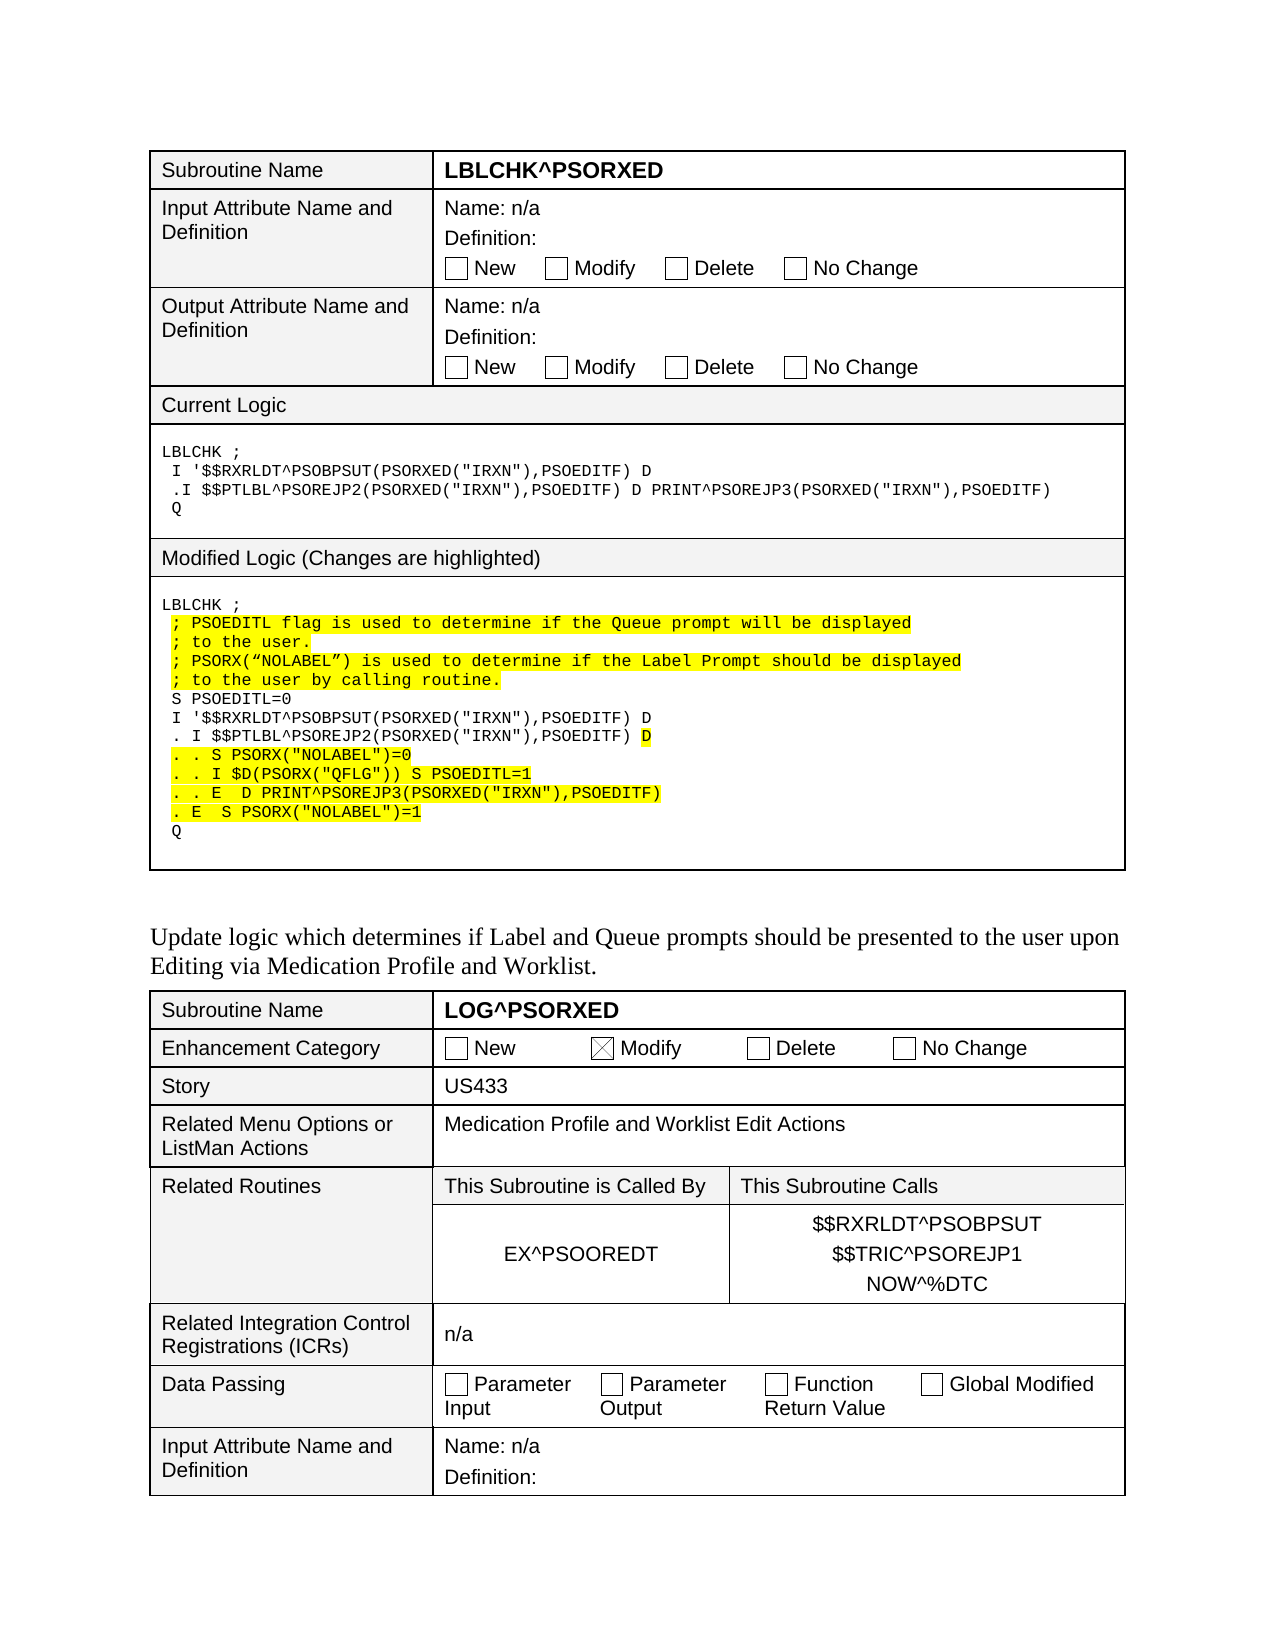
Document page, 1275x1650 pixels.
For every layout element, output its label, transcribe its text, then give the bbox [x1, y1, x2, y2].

table_cell Input Attribute Name and Definition [151, 1428, 432, 1495]
table_cell Output Attribute Name and Definition [151, 288, 432, 385]
table_cell Related Integration Control Registrations (ICRs) [151, 1304, 432, 1364]
table_cell $$RXRLDT^PSOBPSUT $$TRIC^PSOREJP1 NOW^%DTC [730, 1204, 1125, 1302]
table_cell LBLCHK ; I '$$RXRLDT^PSOBPSUT(PSORXED("IRXN"),PSOEDITF) D .I $$PTLBL^PSOREJP2(PSORXED("IRXN"),PSOEDITF) D PRINT^PSOREJP3(PSORXED("IRXN"),PSOEDITF) Q [151, 425, 1124, 538]
table_header Subroutine Name [151, 992, 432, 1028]
table_cell Medication Profile and Worklist Edit Actions [434, 1106, 1124, 1166]
table_header LBLCHK^PSORXED [434, 152, 1124, 188]
table_cell Data Passing [151, 1366, 432, 1426]
table_cell No Change [881, 1030, 1124, 1066]
table_cell Function Return Value [753, 1366, 908, 1426]
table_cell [434, 1428, 1124, 1495]
table_cell Name: n/a Definition: New Modify Delete No Change [434, 190, 1124, 286]
table_cell This Subroutine Calls [730, 1167, 1125, 1204]
table_cell Parameter Input [433, 1366, 588, 1426]
table_cell Modify [579, 1030, 734, 1066]
table_cell Story [151, 1068, 432, 1104]
table_cell Name: n/a Definition: New Modify Delete No Change [434, 288, 1124, 385]
table_cell Current Logic [151, 387, 1124, 423]
table_header LOG^PSORXED [434, 992, 1124, 1028]
table_cell New [434, 1030, 579, 1066]
table_cell EX^PSOOREDT [433, 1205, 729, 1302]
table_cell Parameter Output [588, 1366, 753, 1426]
table_cell This Subroutine is Called By [433, 1167, 729, 1204]
table_cell Input Attribute Name and Definition [151, 190, 432, 286]
table_cell US433 [434, 1068, 1124, 1104]
table_cell Global Modified [908, 1366, 1124, 1426]
table_cell Related Routines [151, 1168, 432, 1302]
table_cell Enhancement Category [151, 1030, 432, 1066]
table_cell LBLCHK ; ; PSOEDITL flag is used to determine if the Queue prompt will be displayed ; to the user. ; PSORX(“NOLABEL”) is used to determine if the Label Prompt should be displayed ; to the user by calling routine. S PSOEDITL=0 I '$$RXRLDT^PSOBPSUT(PSORXED("IRXN"),PSOEDITF) D . I $$PTLBL^PSOREJP2(PSORXED("IRXN"),PSOEDITF) D . . S PSORX("NOLABEL")=0 . . I $D(PSORX("QFLG")) S PSOEDITL=1 . . E D PRINT^PSOREJP3(PSORXED("IRXN"),PSOEDITF) . E S PSORX("NOLABEL")=1 Q [151, 577, 1124, 869]
table_cell Related Menu Options or ListMan Actions [151, 1106, 432, 1166]
table_cell Modified Logic (Changes are highlighted) [151, 539, 1124, 576]
table_header Subroutine Name [151, 152, 432, 188]
table_cell Delete [735, 1030, 881, 1066]
table_cell n/a [434, 1304, 1124, 1364]
text Update logic which determines if Label and Queue prompts should be presented to the user upon Editing via Medication Profile and Worklist. [150, 922, 1125, 979]
